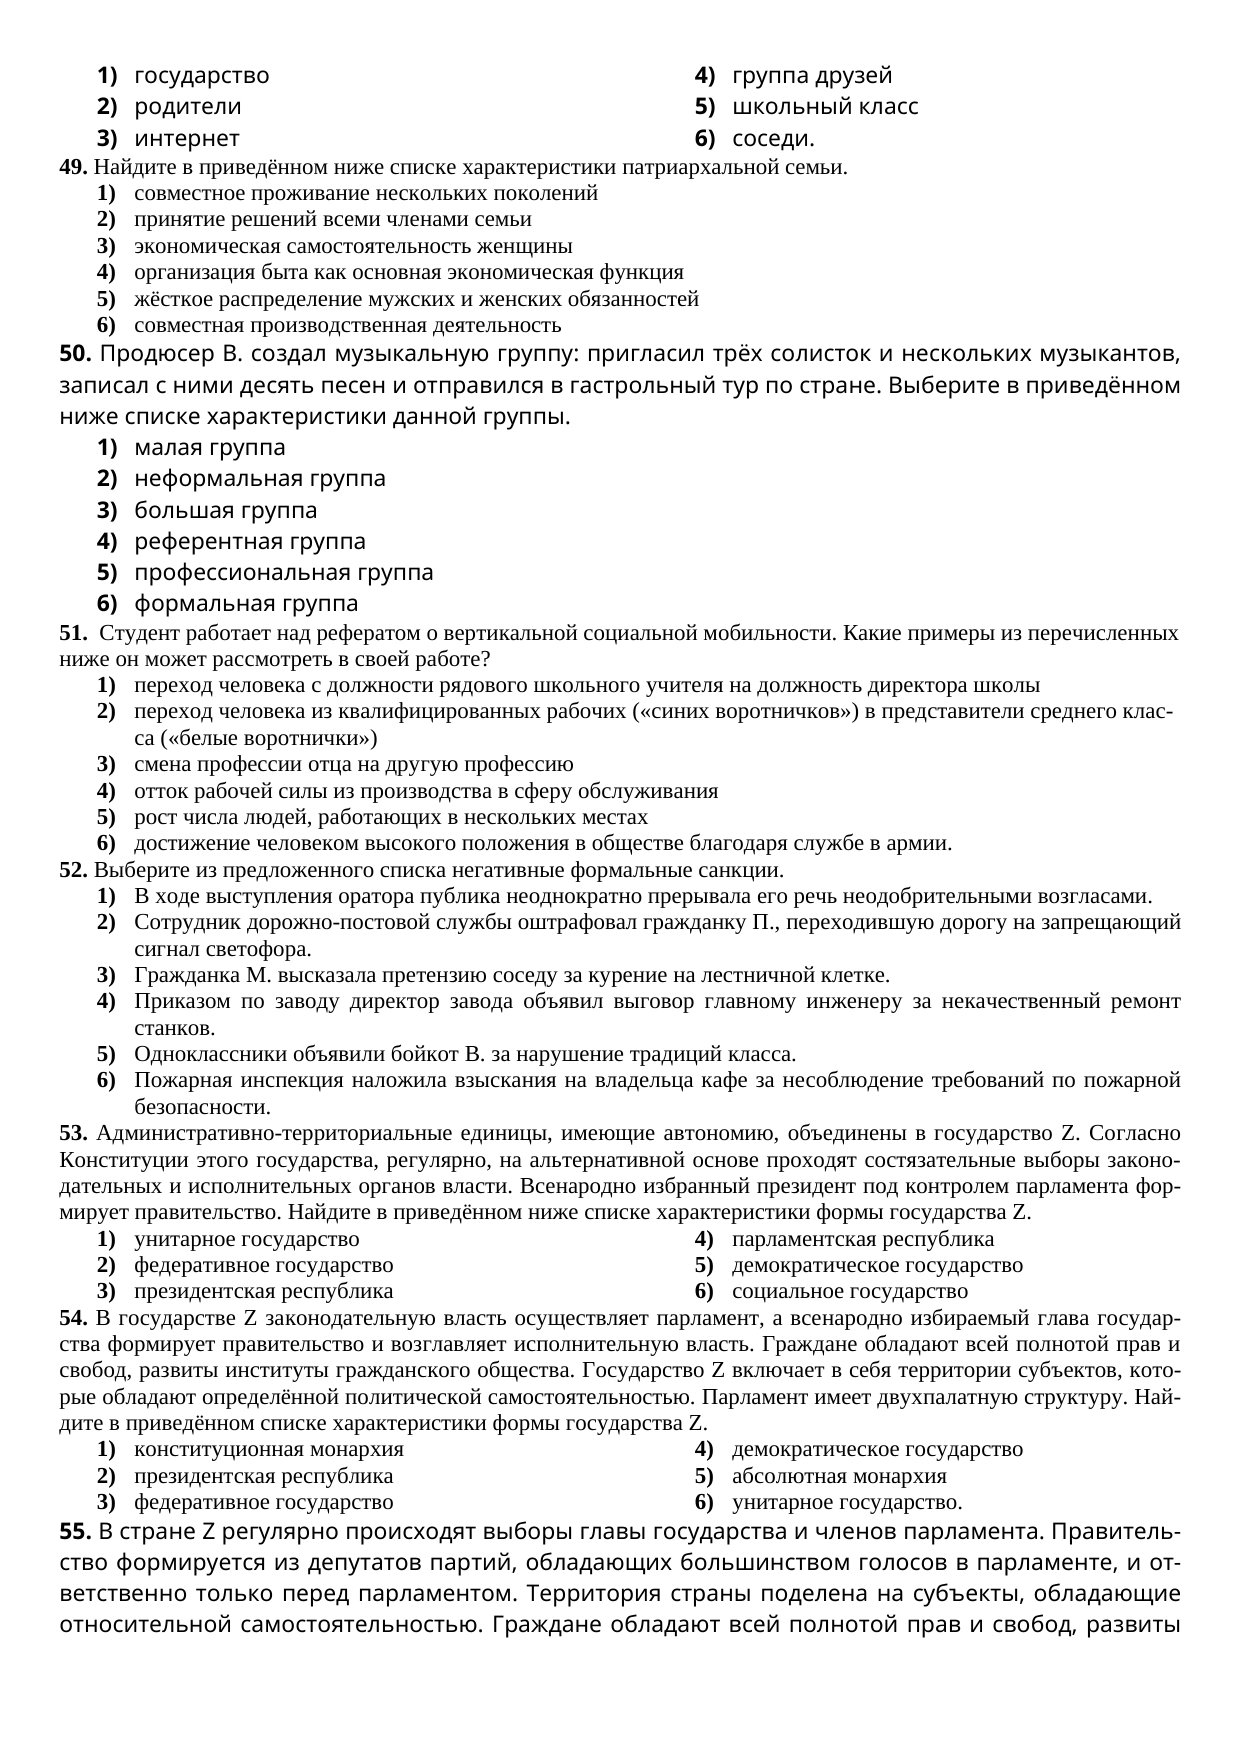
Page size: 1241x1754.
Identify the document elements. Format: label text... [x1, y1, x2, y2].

text 53. Административно-территориальные единицы, имеющие автономию, объединены в государство Z. Согласно Конституции этого государства, регулярно, на альтернативной основе проходят состязательные выборы законодательных и исполнительных органов власти. Всенародно избранный президент под контролем парламента формирует правительство. Найдите в приведённом ниже списке характеристики формы государства Z. [59, 1119, 1181, 1225]
list президентская республика [97, 1462, 583, 1488]
text 50. Продюсер В. создал музыкальную группу: пригласил трёх солисток и нескольких музыкантов, записал с ними десять песен и отправился в гастрольный тур по стране. Выберите в приведённом ниже списке характеристики данной группы. [59, 337, 1181, 431]
list Гражданка М. высказала претензию соседу за курение на лестничной клетке. [97, 961, 1181, 987]
list экономическая самостоятельность женщины [97, 232, 1181, 258]
text 54. В государстве Z законодательную власть осуществляет парламент, а всенародно избираемый глава государства формирует правительство и возглавляет исполнительную власть. Граждане обладают всей полнотой прав и свобод, развиты институты гражданского общества. Государство Z включает в себя территории субъектов, которые обладают определённой политической самостоятельностью. Парламент имеет двухпалатную структуру. Найдите в приведённом списке характеристики формы государства Z. [59, 1304, 1181, 1436]
list Приказом по заводу директор завода объявил выговор главному инженеру за некачественный ремонт станков. [97, 987, 1181, 1040]
list интернет [97, 122, 583, 153]
list абсолютная монархия [694, 1462, 1181, 1488]
list соседи. [694, 122, 1181, 153]
text 51. Студент работает над рефератом о вертикальной социальной мобильности. Какие примеры из перечисленных ниже он может рассмотреть в своей работе? [59, 618, 1181, 671]
list достижение человеком высокого положения в обществе благодаря службе в армии. [97, 829, 1181, 856]
list унитарное государство. [694, 1488, 1181, 1514]
list федеративное государство [97, 1488, 583, 1514]
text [59, 1514, 1181, 1639]
list социальное государство [694, 1277, 1181, 1304]
list рост числа людей, работающих в нескольких местах [97, 803, 1181, 829]
list В ходе выступления оратора публика неоднократно прерывала его речь неодобрительными возгласами. [97, 882, 1181, 908]
list малая группа [97, 431, 1181, 462]
text 49. Найдите в приведённом ниже списке характеристики патриархальной семьи. [59, 153, 1181, 179]
list профессиональная группа [97, 556, 1181, 587]
list переход человека из квалифицированных рабочих («синих воротничков») в представители среднего класса («белые воротнички») [97, 698, 1181, 750]
list демократическое государство [694, 1436, 1181, 1462]
list президентская республика [97, 1277, 583, 1304]
list большая группа [97, 493, 1181, 525]
list совместное проживание нескольких поколений [97, 179, 1181, 206]
list Сотрудник дорожно-постовой службы оштрафовал гражданку П., переходившую дорогу на запрещающий сигнал светофора. [97, 908, 1181, 961]
list формальная группа [97, 587, 1181, 618]
list смена профессии отца на другую профессию [97, 750, 1181, 777]
list принятие решений всеми членами семьи [97, 206, 1181, 232]
list группа друзей [694, 59, 1181, 90]
list федеративное государство [97, 1251, 583, 1277]
list конституционная монархия [97, 1436, 583, 1462]
list совместная производственная деятельность [97, 311, 1181, 337]
list унитарное государство [97, 1225, 583, 1251]
list жёсткое распределение мужских и женских обязанностей [97, 284, 1181, 311]
list школьный класс [694, 90, 1181, 122]
text 52. Выберите из предложенного списка негативные формальные санкции. [59, 856, 1181, 882]
list демократическое государство [694, 1251, 1181, 1277]
list Одноклассники объявили бойкот В. за нарушение традиций класса. [97, 1040, 1181, 1067]
list переход человека с должности рядового школьного учителя на должность директора школы [97, 671, 1181, 698]
list референтная группа [97, 525, 1181, 556]
list организация быта как основная экономическая функция [97, 258, 1181, 284]
list Пожарная инспекция наложила взыскания на владельца кафе за несоблюдение требований по пожарной безопасности. [97, 1067, 1181, 1119]
list родители [97, 90, 583, 122]
list государство [97, 59, 583, 90]
list парламентская республика [694, 1225, 1181, 1251]
list отток рабочей силы из производства в сферу обслуживания [97, 777, 1181, 803]
list неформальная группа [97, 462, 1181, 493]
